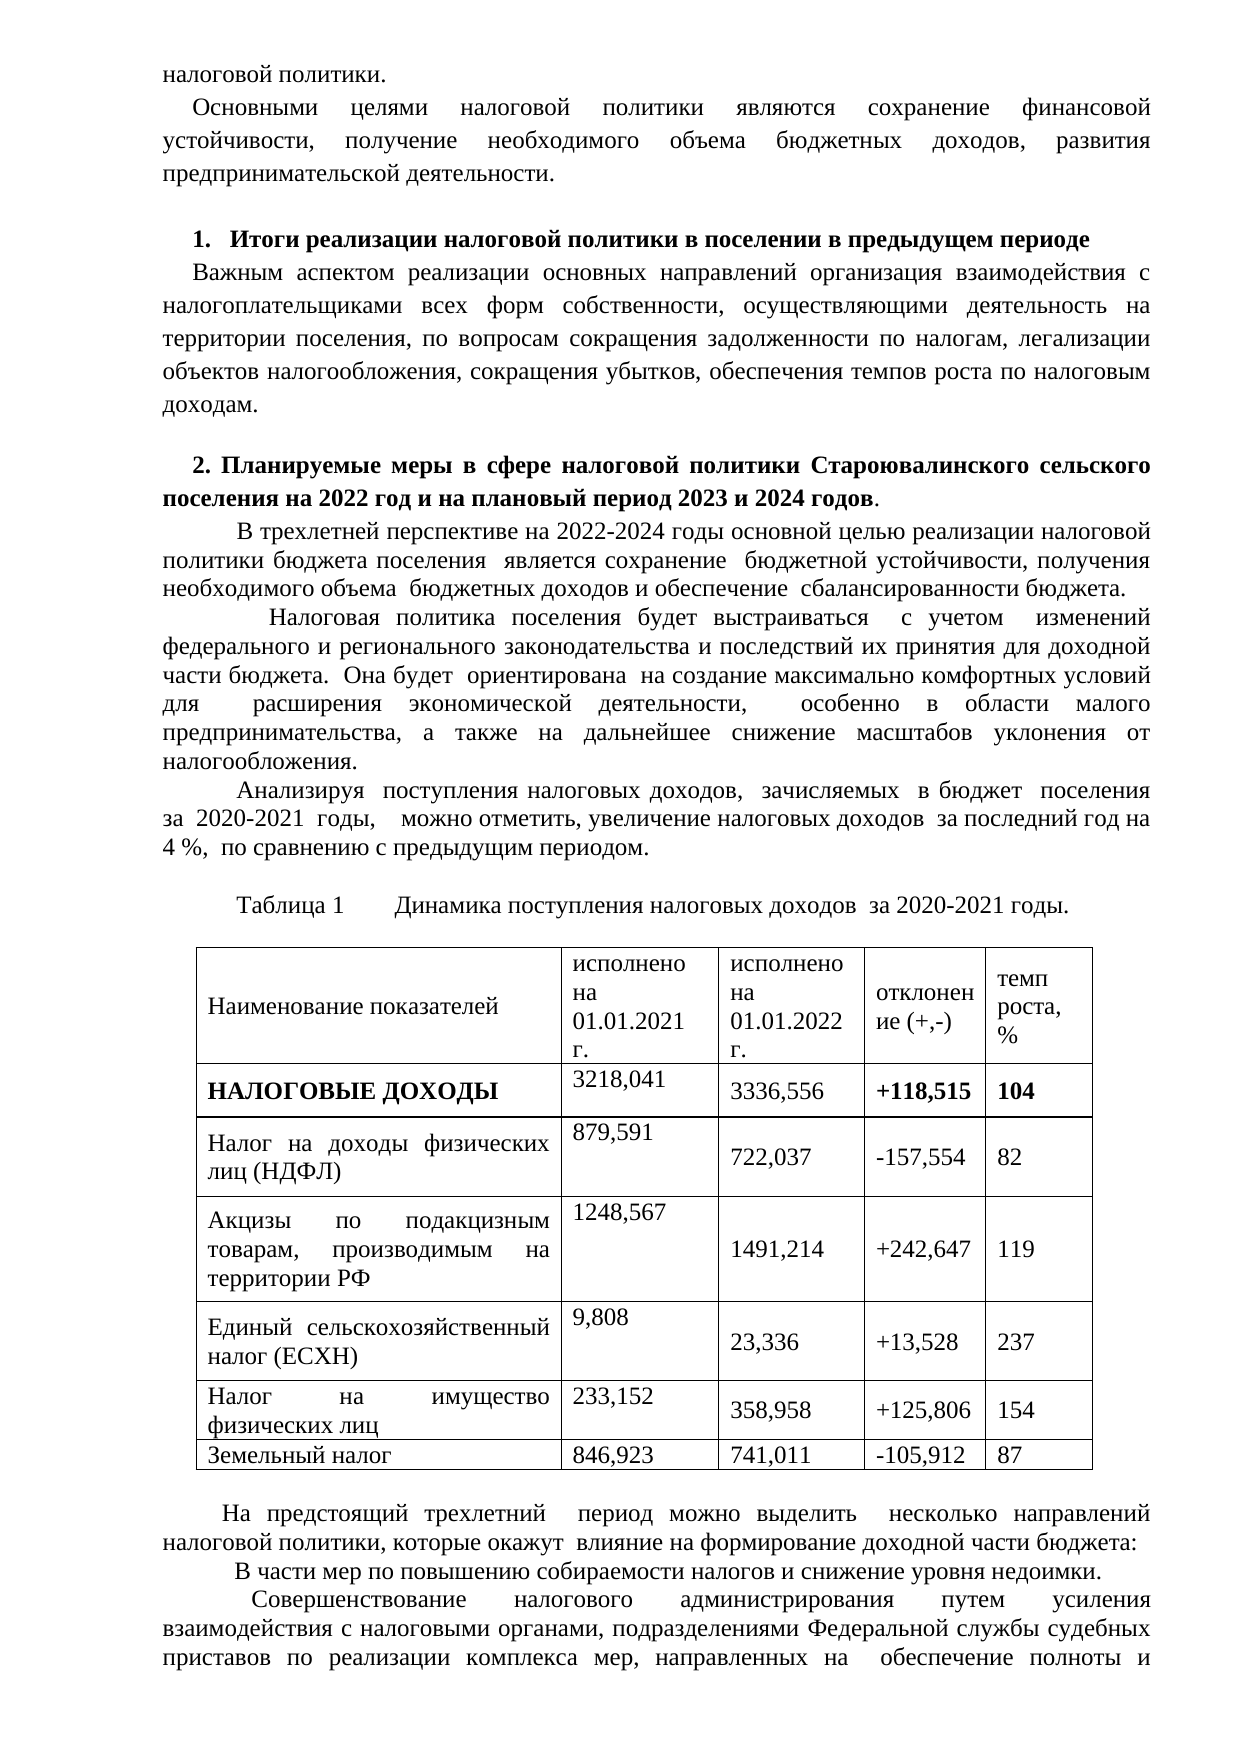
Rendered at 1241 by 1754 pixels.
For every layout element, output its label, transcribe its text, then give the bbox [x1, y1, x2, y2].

text Таблица 1 Динамика поступления налоговых доходов за 2020-2021 годы. [162, 890, 1152, 918]
table_cell +13,528 [865, 1302, 985, 1380]
table_cell 87 [986, 1440, 1092, 1468]
text Анализируя поступления налоговых доходов, зачисляемых в бюджет поселения за 2020-2021 годы, можно отметить, увеличение налоговых доходов за последний год на 4 %, по сравнению с предыдущим периодом. [162, 775, 1152, 861]
table_cell Налог на имущество физических лиц [197, 1381, 561, 1439]
table_cell 722,037 [719, 1118, 864, 1196]
table_cell 3336,556 [719, 1064, 864, 1116]
table_cell 1248,567 [562, 1197, 718, 1301]
table_cell +125,806 [865, 1381, 985, 1439]
table_cell 879,591 [562, 1118, 718, 1196]
table_cell НАЛОГОВЫЕ ДОХОДЫ [197, 1064, 561, 1116]
list Важным аспектом реализации основных направлений организация взаимодействия с налогоплательщиками всех форм собственности, осуществляющими деятельность на территории поселения, по вопросам сокращения задолженности по налогам, легализации объектов налогообложения, сокращения убытков, обеспечения темпов роста по налоговым доходам. [162, 257, 1152, 418]
table_cell 119 [986, 1197, 1092, 1301]
table_cell +242,647 [865, 1197, 985, 1301]
table_cell 104 [986, 1064, 1092, 1116]
text Налоговая политика поселения будет выстраиваться с учетом изменений федерального и регионального законодательства и последствий их принятия для доходной части бюджета. Она будет ориентирована на создание максимально комфортных условий для расширения экономической деятельности, особенно в области малого предпринимательства, а также на дальнейшее снижение масштабов уклонения от налогообложения. [162, 602, 1152, 775]
table_cell 846,923 [562, 1440, 718, 1468]
table_cell 154 [986, 1381, 1092, 1439]
table_cell 23,336 [719, 1302, 864, 1380]
table_cell +118,515 [865, 1064, 985, 1116]
table_cell 9,808 [562, 1302, 718, 1380]
table_cell 82 [986, 1118, 1092, 1196]
text В трехлетней перспективе на 2022-2024 годы основной целью реализации налоговой политики бюджета поселения является сохранение бюджетной устойчивости, получения необходимого объема бюджетных доходов и обеспечение сбалансированности бюджета. [162, 516, 1152, 602]
table_cell 358,958 [719, 1381, 864, 1439]
table_cell Единый сельскохозяйственный налог (ЕСХН) [197, 1302, 561, 1380]
table_cell 3218,041 [562, 1064, 718, 1116]
table_cell 237 [986, 1302, 1092, 1380]
table_header Наименование показателей [197, 948, 561, 1063]
list 2. Планируемые меры в сфере налоговой политики Староювалинского сельского поселения на 2022 год и на плановый период 2023 и 2024 годов. [162, 450, 1152, 512]
table_cell 741,011 [719, 1440, 864, 1468]
text В части мер по повышению собираемости налогов и снижение уровня недоимки. [162, 1556, 1152, 1584]
table_cell 233,152 [562, 1381, 718, 1439]
table_header исполнено на 01.01.2021 г. [562, 948, 718, 1063]
text Основными целями налоговой политики являются сохранение финансовой устойчивости, получение необходимого объема бюджетных доходов, развития предпринимательской деятельности. [162, 92, 1152, 187]
table_cell Земельный налог [197, 1440, 561, 1468]
text На предстоящий трехлетний период можно выделить несколько направлений налоговой политики, которые окажут влияние на формирование доходной части бюджета: [162, 1498, 1152, 1556]
table_cell 1491,214 [719, 1197, 864, 1301]
table_header темп роста, % [986, 948, 1092, 1063]
list Итоги реализации налоговой политики в поселении в предыдущем периоде [192, 224, 1152, 253]
table_header исполнено на 01.01.2022 г. [719, 948, 864, 1063]
table_cell -157,554 [865, 1118, 985, 1196]
table_cell Акцизы по подакцизным товарам, производимым на территории РФ [197, 1197, 561, 1301]
table_cell Налог на доходы физических лиц (НДФЛ) [197, 1118, 561, 1196]
table_header отклонение (+,-) [865, 948, 985, 1063]
table_cell -105,912 [865, 1440, 985, 1468]
